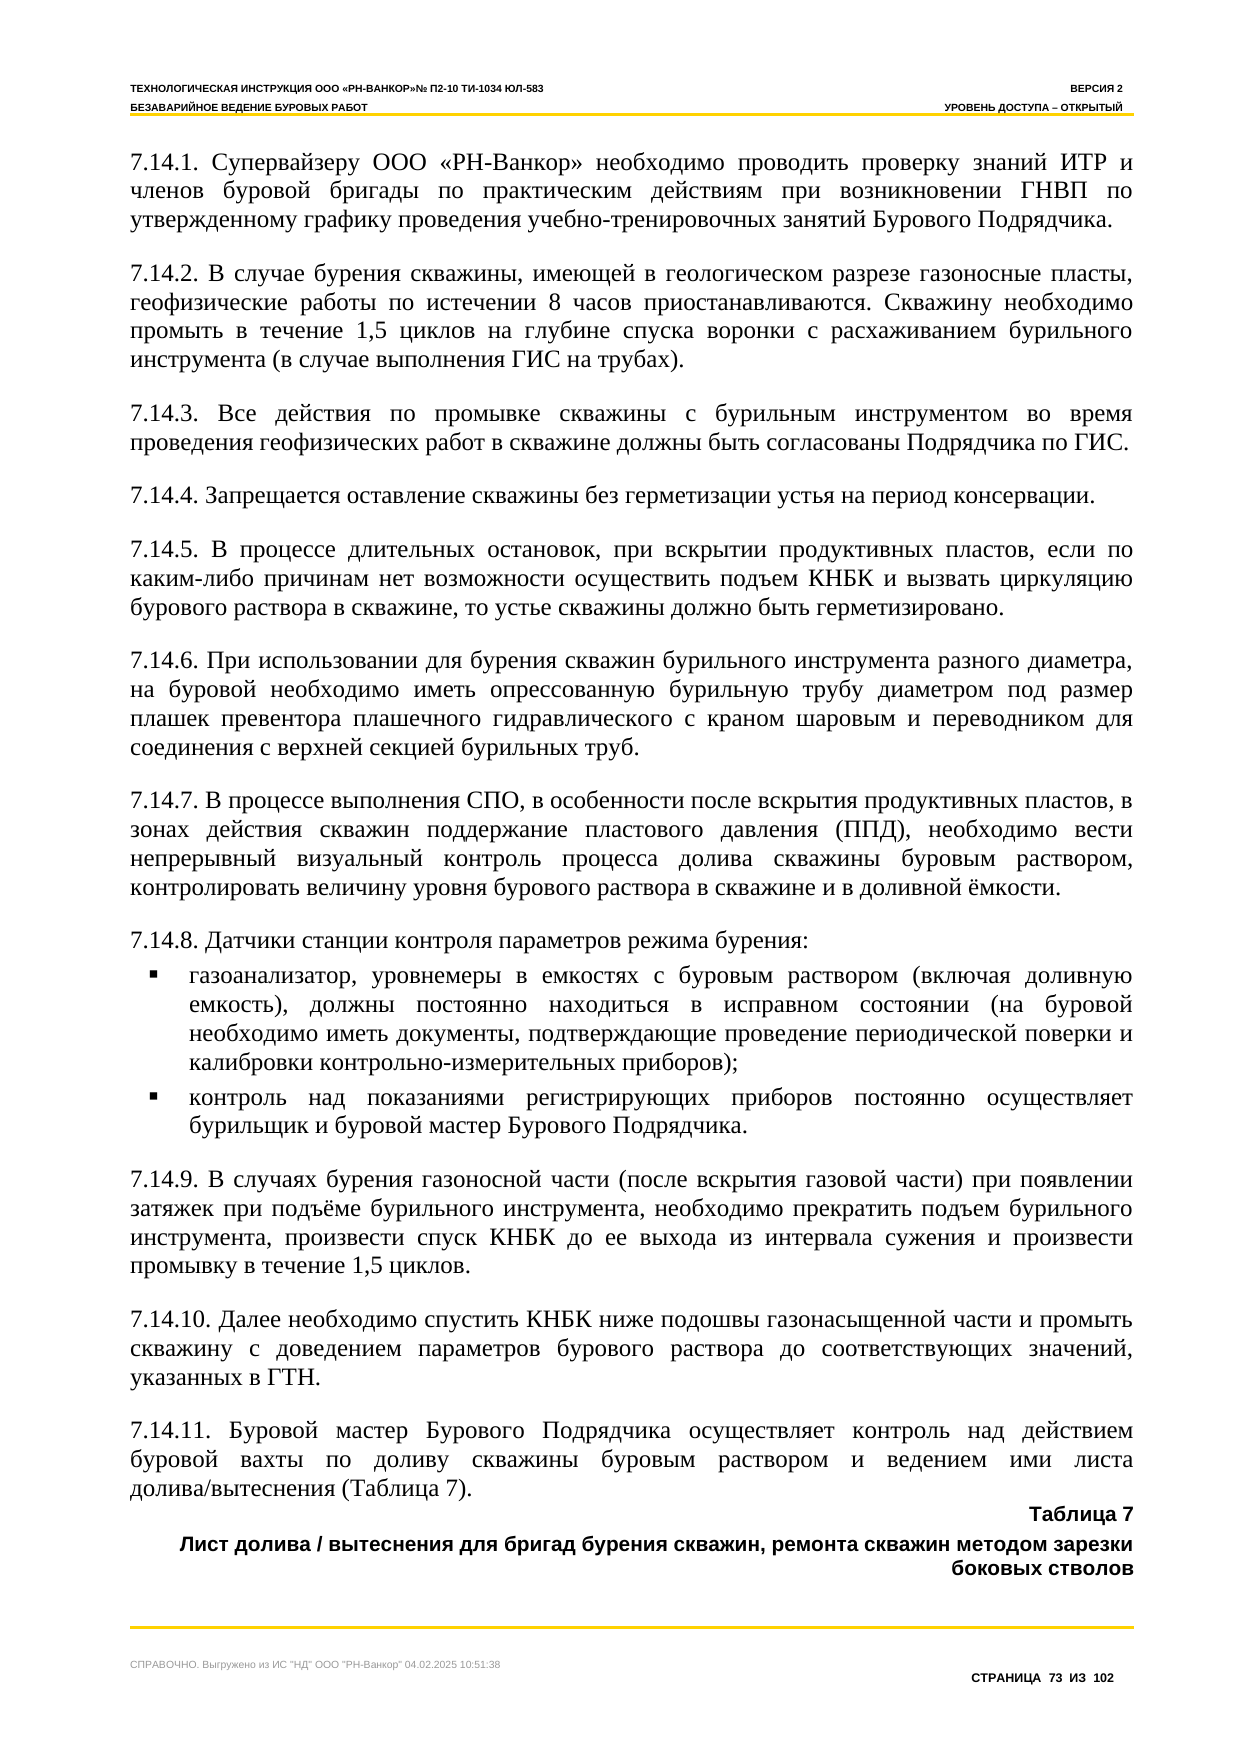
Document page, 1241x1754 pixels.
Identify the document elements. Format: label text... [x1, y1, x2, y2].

text 7.14.4. Запрещается оставление скважины без герметизации устья на период консервации. [130, 480, 1134, 509]
text 7.14.1. Супервайзеру ООО «РН-Ванкор» необходимо проводить проверку знаний ИТР и членов буровой бригады по практическим действиям при возникновении ГНВП по утвержденному графику проведения учебно-тренировочных занятий Бурового Подрядчика. [130, 147, 1134, 233]
text 7.14.11. Буровой мастер Бурового Подрядчика осуществляет контроль над действием буровой вахты по доливу скважины буровым раствором и ведением ими листа долива/вытеснения (Таблица 7). [130, 1415, 1134, 1502]
text Лист долива / вытеснения для бригад бурения скважин, ремонта скважин методом зарезки боковых стволов [148, 1532, 1134, 1580]
text 7.14.5. В процессе длительных остановок, при вскрытии продуктивных пластов, если по каким-либо причинам нет возможности осуществить подъем КНБК и вызвать циркуляцию бурового раствора в скважине, то устье скважины должно быть герметизировано. [130, 534, 1134, 620]
text 7.14.9. В случаях бурения газоносной части (после вскрытия газовой части) при появлении затяжек при подъёме бурильного инструмента, необходимо прекратить подъем бурильного инструмента, произвести спуск КНБК до ее выхода из интервала сужения и произвести промывку в течение 1,5 циклов. [130, 1164, 1134, 1279]
list контроль над показаниями регистрирующих приборов постоянно осуществляет бурильщик и буровой мастер Бурового Подрядчика. [148, 1082, 1134, 1139]
text 7.14.2. В случае бурения скважины, имеющей в геологическом разрезе газоносные пласты, геофизические работы по истечении 8 часов приостанавливаются. Скважину необходимо промыть в течение 1,5 циклов на глубине спуска воронки с расхаживанием бурильного инструмента (в случае выполнения ГИС на трубах). [130, 258, 1134, 373]
list газоанализатор, уровнемеры в емкостях с буровым раствором (включая доливную емкость), должны постоянно находиться в исправном состоянии (на буровой необходимо иметь документы, подтверждающие проведение периодической поверки и калибровки контрольно-измерительных приборов); [148, 960, 1134, 1075]
text 7.14.8. Датчики станции контроля параметров режима бурения: [130, 925, 1134, 954]
text 7.14.7. В процессе выполнения СПО, в особенности после вскрытия продуктивных пластов, в зонах действия скважин поддержание пластового давления (ППД), необходимо вести непрерывный визуальный контроль процесса долива скважины буровым раствором, контролировать величину уровня бурового раствора в скважине и в доливной ёмкости. [130, 785, 1134, 900]
text 7.14.6. При использовании для бурения скважин бурильного инструмента разного диаметра, на буровой необходимо иметь опрессованную бурильную трубу диаметром под размер плашек превентора плашечного гидравлического с краном шаровым и переводником для соединения с верхней секцией бурильных труб. [130, 645, 1134, 760]
text 7.14.10. Далее необходимо спустить КНБК ниже подошвы газонасыщенной части и промыть скважину с доведением параметров бурового раствора до соответствующих значений, указанных в ГТН. [130, 1304, 1134, 1390]
text Таблица 7 [130, 1502, 1134, 1526]
text 7.14.3. Все действия по промывке скважины с бурильным инструментом во время проведения геофизических работ в скважине должны быть согласованы Подрядчика по ГИС. [130, 398, 1134, 455]
